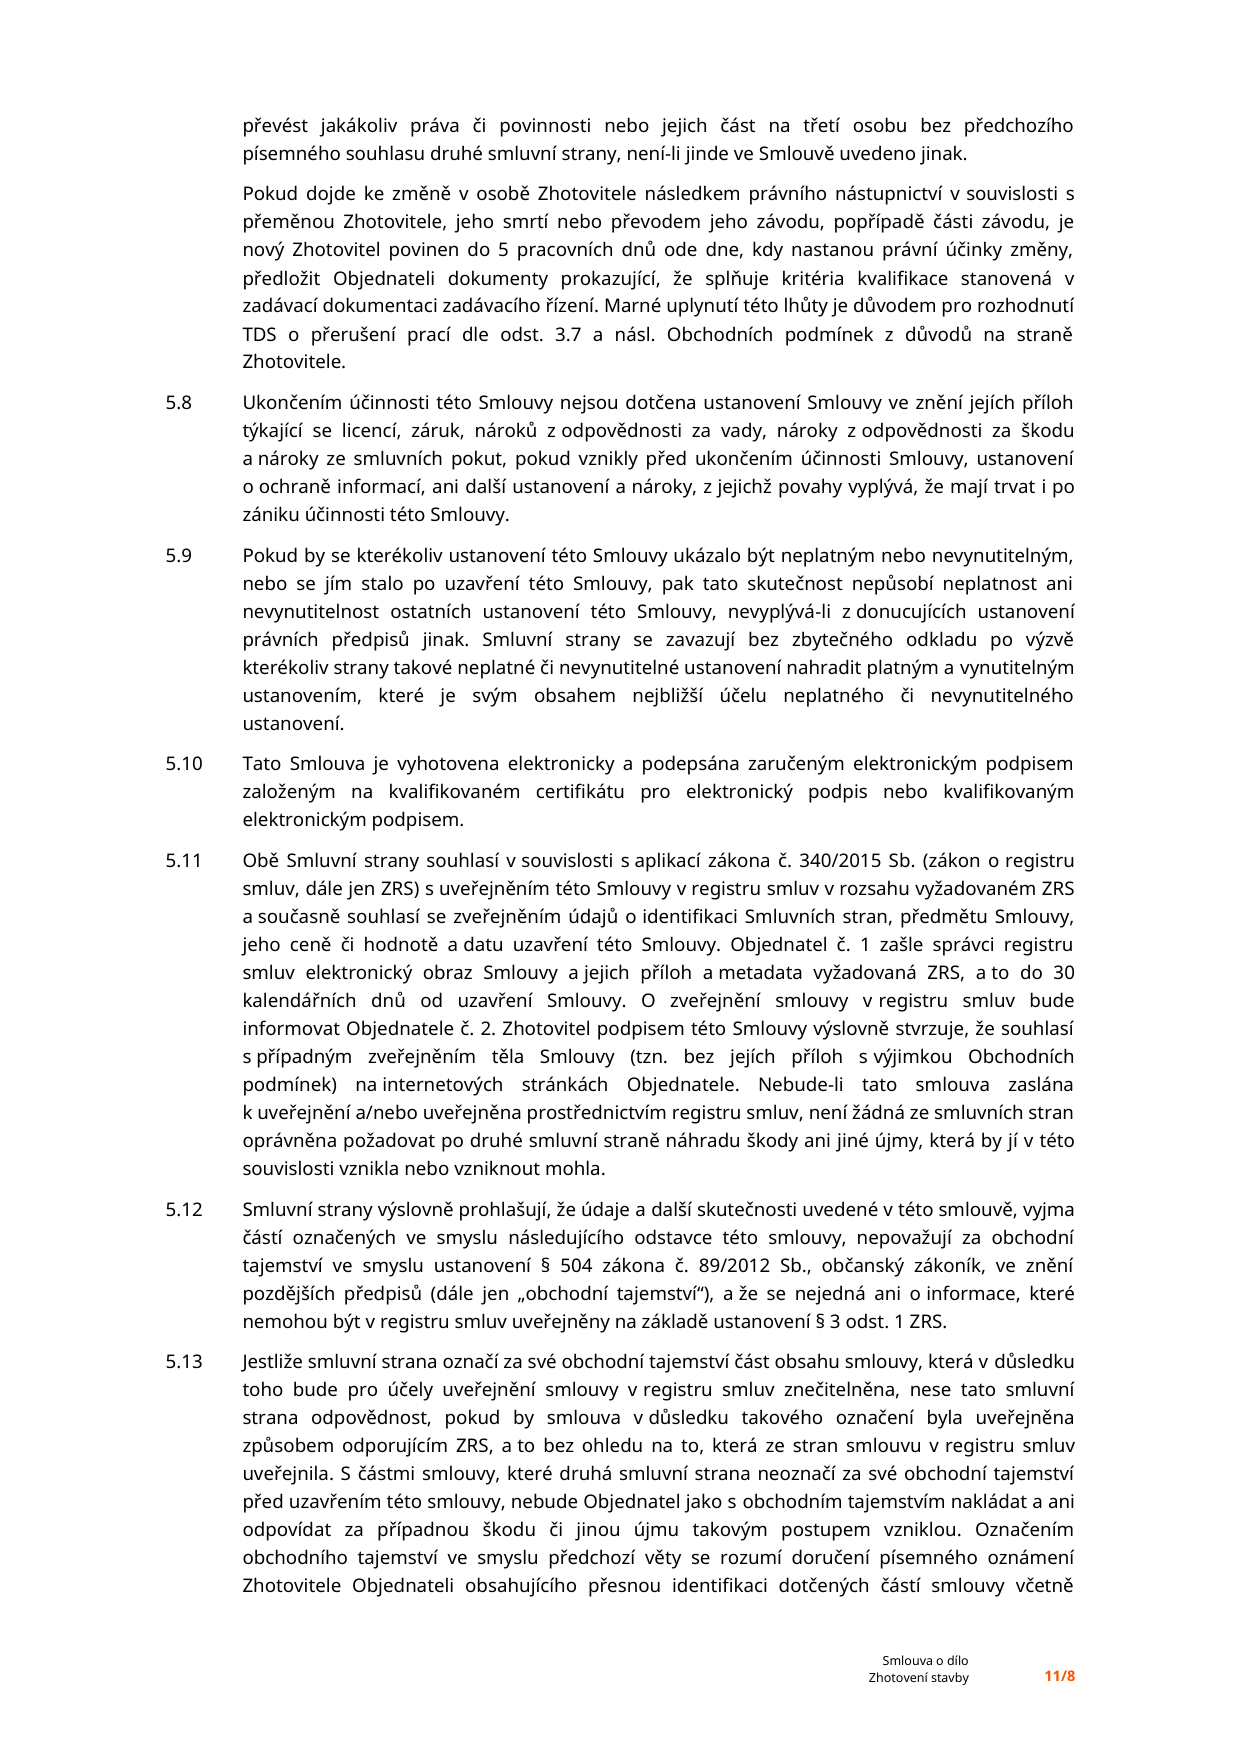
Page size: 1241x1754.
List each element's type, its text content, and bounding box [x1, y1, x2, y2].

text Obě Smluvní strany souhlasí v souvislosti s aplikací zákona č. 340/2015 Sb. (zákon o registru smluv, dále jen ZRS) s uveřejněním této Smlouvy v registru smluv v rozsahu vyžadovaném ZRS a současně souhlasí se zveřejněním údajů o identifikaci Smluvních stran, předmětu Smlouvy, jeho ceně či hodnotě a datu uzavření této Smlouvy. Objednatel č. 1 zašle správci registru smluv elektronický obraz Smlouvy a jejich příloh a metadata vyžadovaná ZRS, a to do 30 kalendářních dnů od uzavření Smlouvy. O zveřejnění smlouvy v registru smluv bude informovat Objednatele č. 2. Zhotovitel podpisem této Smlouvy výslovně stvrzuje, že souhlasí s případným zveřejněním těla Smlouvy (tzn. bez jejích příloh s výjimkou Obchodních podmínek) na internetových stránkách Objednatele. Nebude-li tato smlouva zaslána k uveřejnění a/nebo uveřejněna prostřednictvím registru smluv, není žádná ze smluvních stran oprávněna požadovat po druhé smluvní straně náhradu škody ani jiné újmy, která by jí v této souvislosti vznikla nebo vzniknout mohla. [165, 847, 1075, 1181]
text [165, 112, 1075, 166]
text Smluvní strany výslovně prohlašují, že údaje a další skutečnosti uvedené v této smlouvě, vyjma částí označených ve smyslu následujícího odstavce této smlouvy, nepovažují za obchodní tajemství ve smyslu ustanovení § 504 zákona č. 89/2012 Sb., občanský zákoník, ve znění pozdějších předpisů (dále jen „obchodní tajemství“), a že se nejedná ani o informace, které nemohou být v registru smluv uveřejněny na základě ustanovení § 3 odst. 1 ZRS. [165, 1196, 1075, 1333]
text Ukončením účinnosti této Smlouvy nejsou dotčena ustanovení Smlouvy ve znění jejích příloh týkající se licencí, záruk, nároků z odpovědnosti za vady, nároky z odpovědnosti za škodu a nároky ze smluvních pokut, pokud vznikly před ukončením účinnosti Smlouvy, ustanovení o ochraně informací, ani další ustanovení a nároky, z jejichž povahy vyplývá, že mají trvat i po zániku účinnosti této Smlouvy. [165, 389, 1075, 527]
text Tato Smlouva je vyhotovena elektronicky a podepsána zaručeným elektronickým podpisem založeným na kvalifikovaném certifikátu pro elektronický podpis nebo kvalifikovaným elektronickým podpisem. [165, 751, 1075, 832]
text Pokud by se kterékoliv ustanovení této Smlouvy ukázalo být neplatným nebo nevynutitelným, nebo se jím stalo po uzavření této Smlouvy, pak tato skutečnost nepůsobí neplatnost ani nevynutitelnost ostatních ustanovení této Smlouvy, nevyplývá-li z donucujících ustanovení právních předpisů jinak. Smluvní strany se zavazují bez zbytečného odkladu po výzvě kterékoliv strany takové neplatné či nevynutitelné ustanovení nahradit platným a vynutitelným ustanovením, které je svým obsahem nejbližší účelu neplatného či nevynutitelného ustanovení. [165, 542, 1075, 736]
list Pokud dojde ke změně v osobě Zhotovitele následkem právního nástupnictví v souvislosti s přeměnou Zhotovitele, jeho smrtí nebo převodem jeho závodu, popřípadě části závodu, je nový Zhotovitel povinen do 5 pracovních dnů ode dne, kdy nastanou právní účinky změny, předložit Objednateli dokumenty prokazující, že splňuje kritéria kvalifikace stanovená v zadávací dokumentaci zadávacího řízení. Marné uplynutí této lhůty je důvodem pro rozhodnutí TDS o přerušení prací dle odst. 3.7 a násl. Obchodních podmínek z důvodů na straně Zhotovitele. [242, 181, 1075, 374]
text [165, 1348, 1075, 1598]
